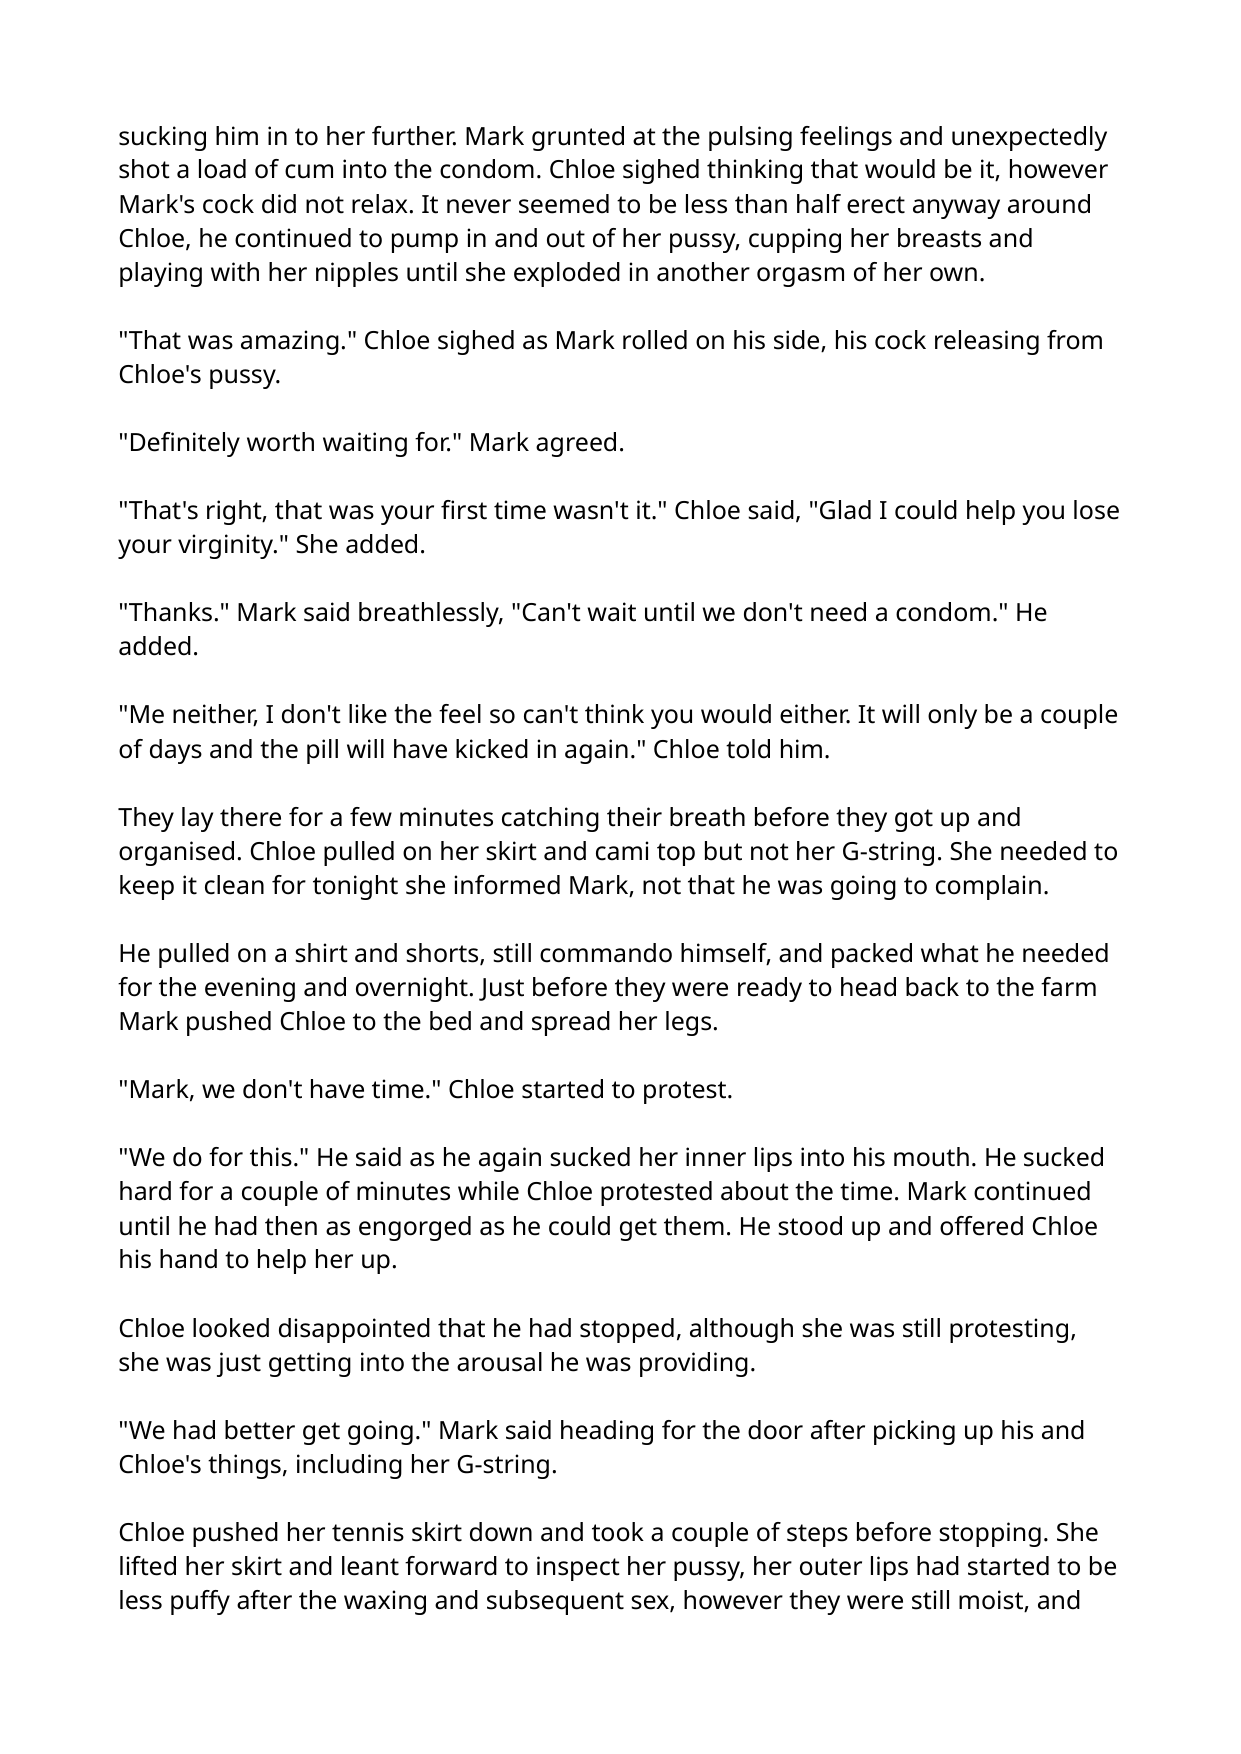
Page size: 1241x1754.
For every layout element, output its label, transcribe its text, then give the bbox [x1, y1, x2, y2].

text "Me neither, I don't like the feel so can't think you would either. It will only be a couple of days and the pill will have kicked in again." Chloe told him. [118, 697, 1122, 765]
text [118, 118, 1122, 288]
text "That's right, that was your first time wasn't it." Chloe said, "Glad I could help you lose your virginity." She added. [118, 493, 1122, 561]
text Chloe looked disappointed that he had stopped, although she was still protesting, she was just getting into the arousal he was providing. [118, 1310, 1122, 1378]
text "That was amazing." Chloe sighed as Mark rolled on his side, his cock releasing from Chloe's pussy. [118, 322, 1122, 391]
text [118, 1515, 1122, 1617]
text They lay there for a few minutes catching their breath before they got up and organised. Chloe pulled on her skirt and cami top but not her G-string. She needed to keep it clean for tonight she informed Mark, not that he was going to complain. [118, 799, 1122, 902]
text "Definitely worth waiting for." Mark agreed. [118, 425, 1122, 459]
text He pulled on a shirt and shorts, still commando himself, and packed what he needed for the evening and overnight. Just before they were ready to head back to the farm Mark pushed Chloe to the bed and spread her legs. [118, 936, 1122, 1038]
text "Thanks." Mark said breathlessly, "Can't wait until we don't need a condom." He added. [118, 595, 1122, 663]
text "Mark, we don't have time." Chloe started to protest. [118, 1072, 1122, 1106]
text "We do for this." He said as he again sucked her inner lips into his mouth. He sucked hard for a couple of minutes while Chloe protested about the time. Mark continued until he had then as engorged as he could get them. He stood up and offered Chloe his hand to help her up. [118, 1140, 1122, 1276]
text "We had better get going." Mark said heading for the door after picking up his and Chloe's things, including her G-string. [118, 1412, 1122, 1481]
